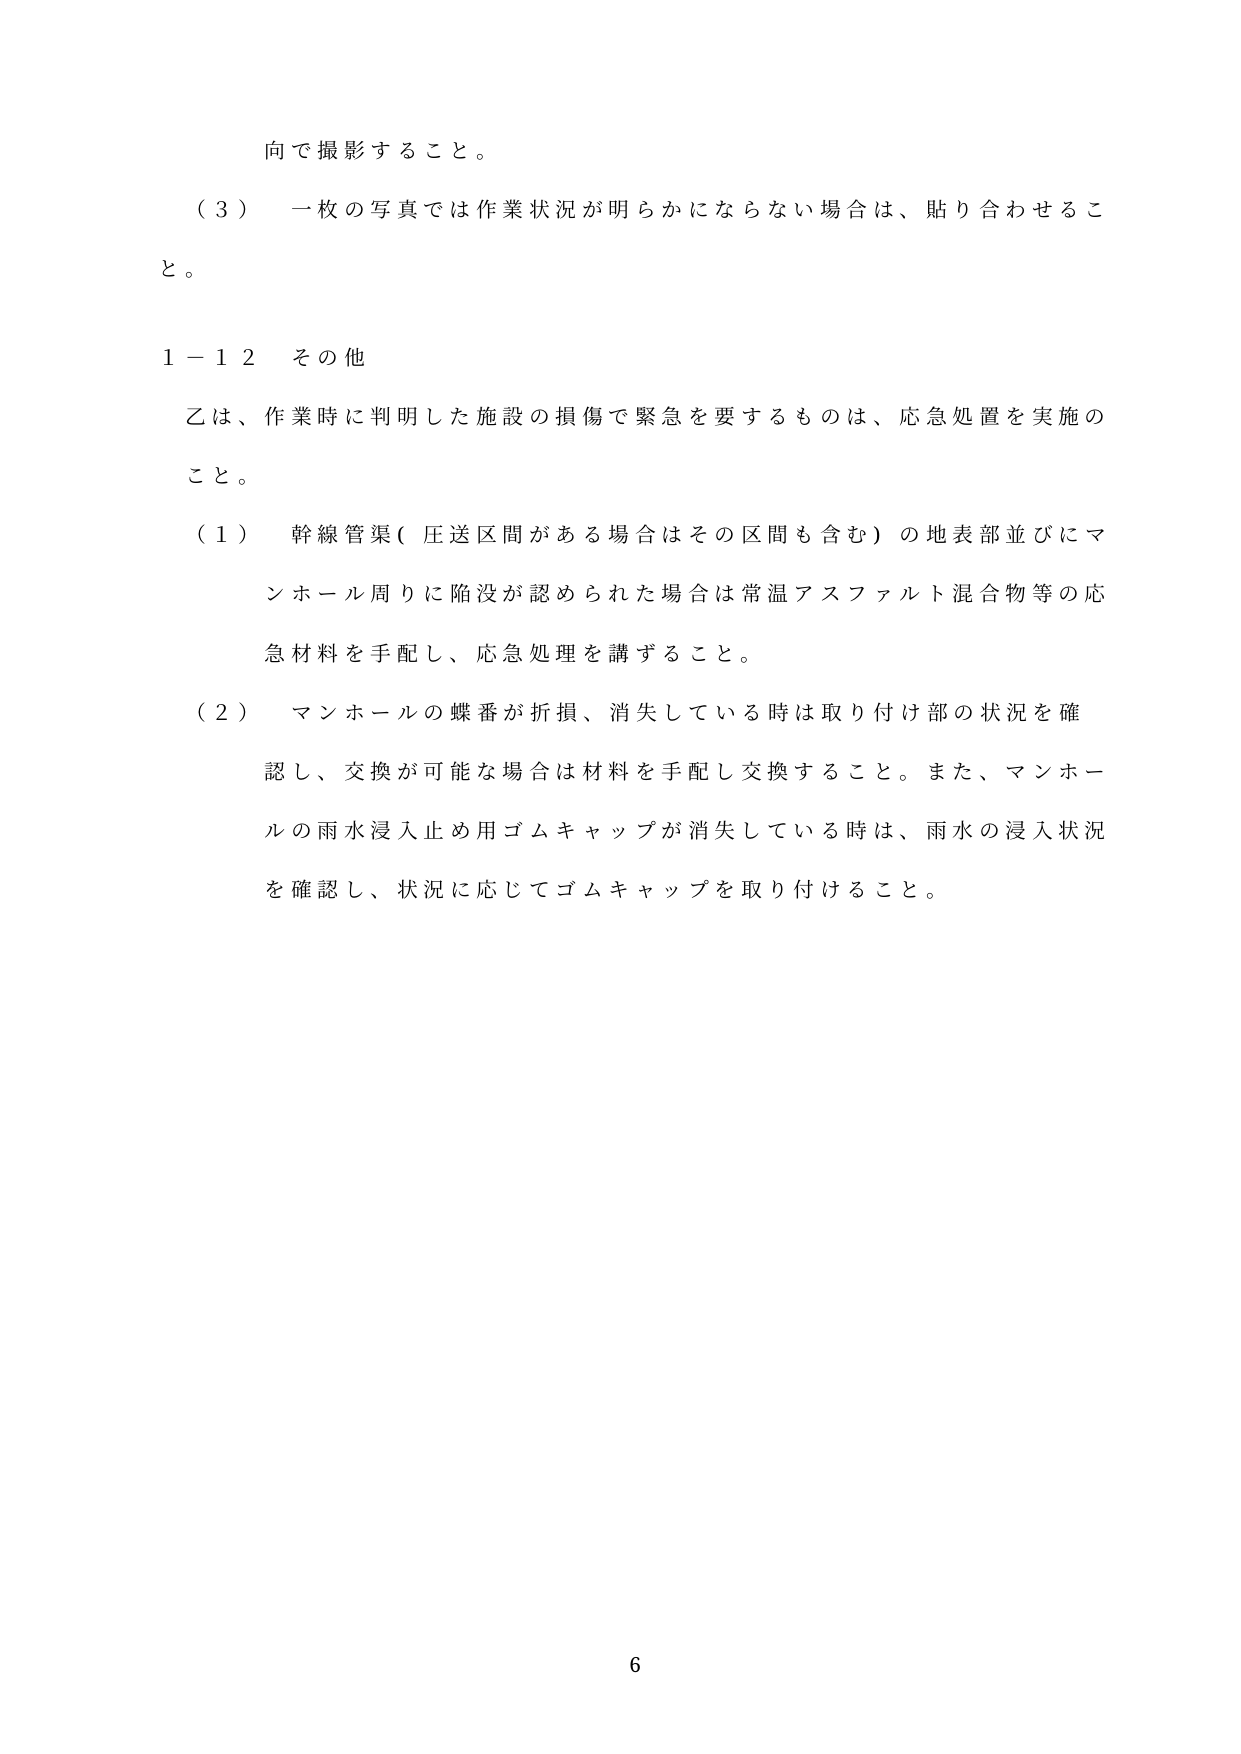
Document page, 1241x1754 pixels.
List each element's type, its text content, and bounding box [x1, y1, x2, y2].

text （１） 幹線管渠(圧送区間がある場合はその区間も含む)の地表部並びにマンホール周りに陥没が認められた場合は常温アスファルト混合物等の応急材料を手配し、応急処理を講ずること。 [181, 504, 1111, 682]
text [183, 119, 1111, 179]
text 乙は、作業時に判明した施設の損傷で緊急を要するものは、応急処置を実施のこと。 [181, 386, 1111, 504]
text １－１２ その他 [147, 327, 1111, 386]
text （３） 一枚の写真では作業状況が明らかにならない場合は、貼り合わせること。 [159, 179, 1111, 297]
text （２） マンホールの蝶番が折損、消失している時は取り付け部の状況を確認し、交換が可能な場合は材料を手配し交換すること。また、マンホールの雨水浸入止め用ゴムキャップが消失している時は、雨水の浸入状況を確認し、状況に応じてゴムキャップを取り付けること。 [175, 682, 1111, 918]
